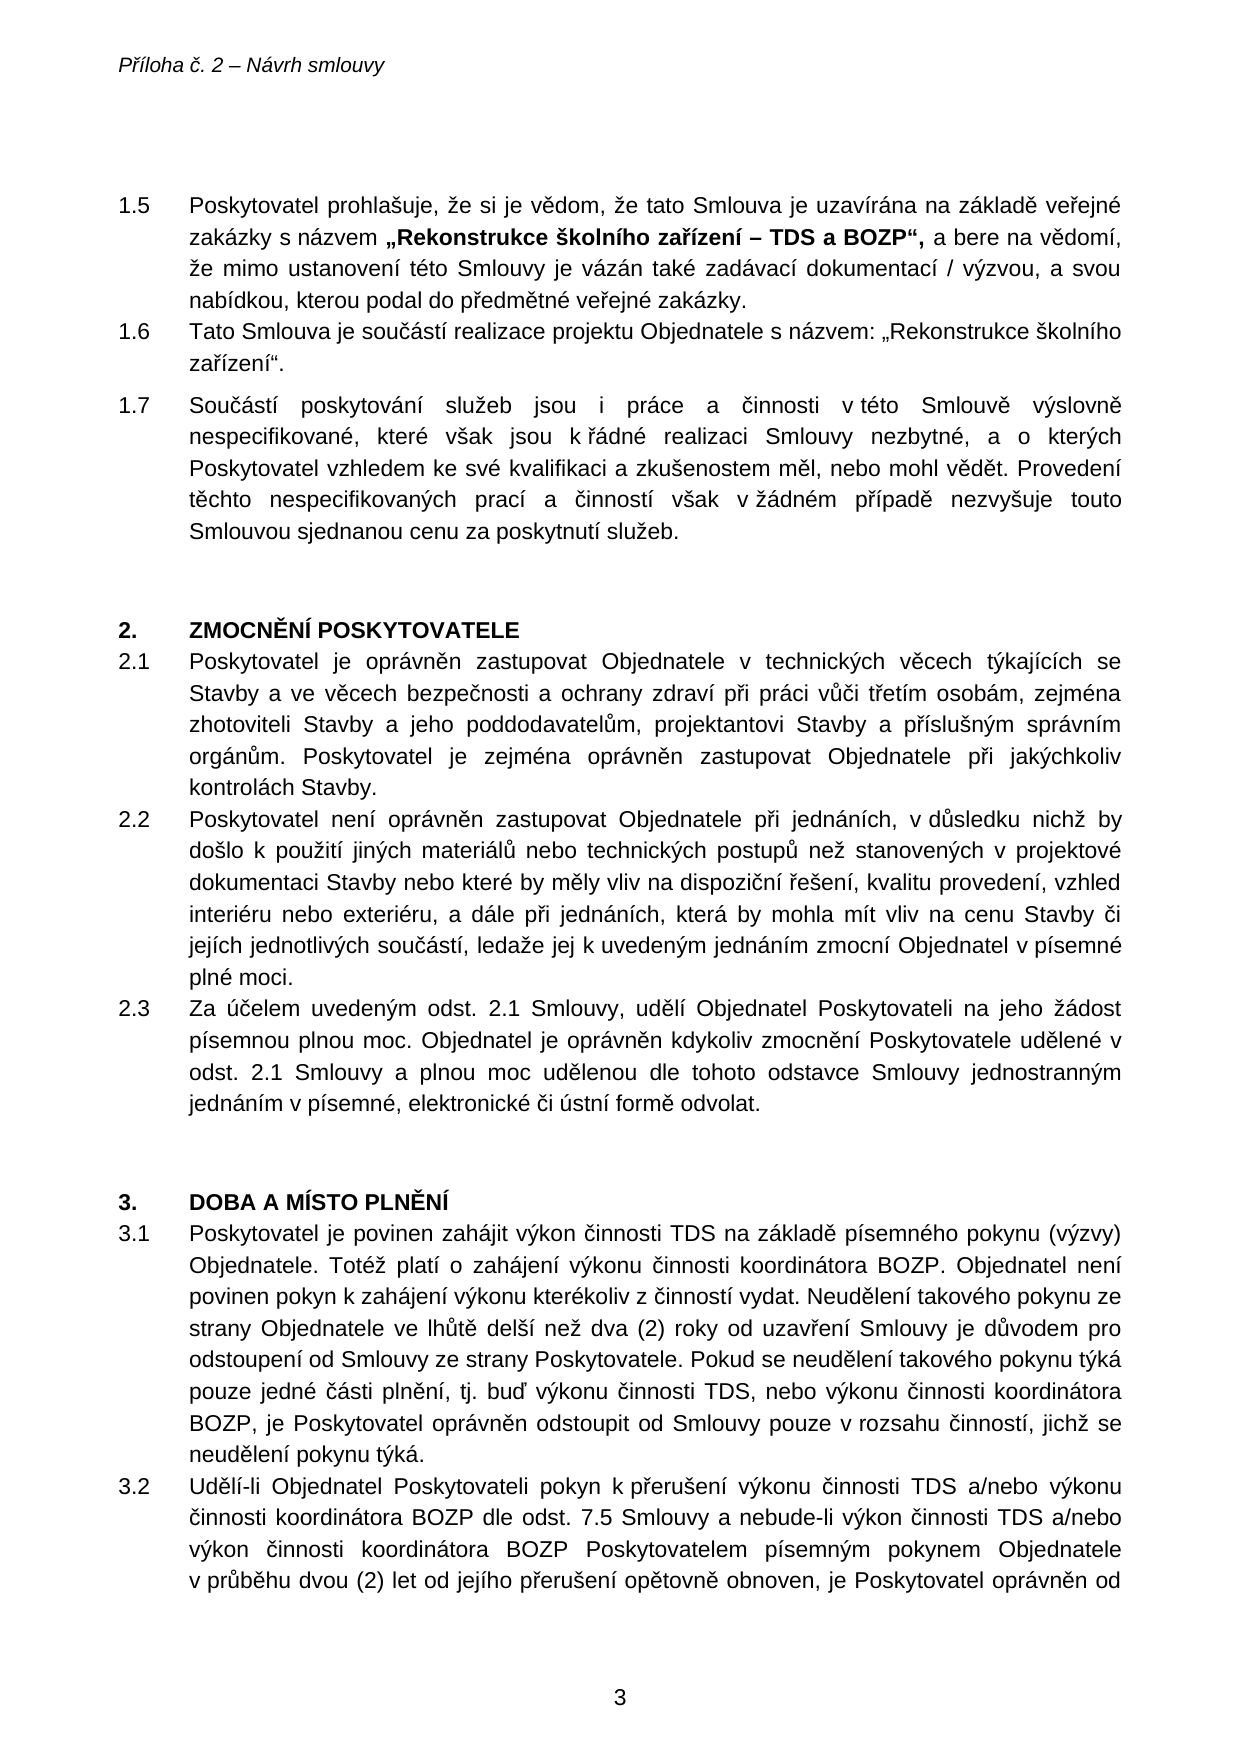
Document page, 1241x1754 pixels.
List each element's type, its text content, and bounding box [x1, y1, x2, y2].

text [118, 1473, 1122, 1594]
text Poskytovatel je povinen zahájit výkon činnosti TDS na základě písemného pokynu (výzvy) Objednatele. Totéž platí o zahájení výkonu činnosti koordinátora BOZP. Objednatel není povinen pokyn k zahájení výkonu kterékoliv z činností vydat. Neudělení takového pokynu ze strany Objednatele ve lhůtě delší než dva (2) roky od uzavření Smlouvy je důvodem pro odstoupení od Smlouvy ze strany Poskytovatele. Pokud se neudělení takového pokynu týká pouze jedné části plnění, tj. buď výkonu činnosti TDS, nebo výkonu činnosti koordinátora BOZP, je Poskytovatel oprávněn odstoupit od Smlouvy pouze v rozsahu činností, jichž se neudělení pokynu týká. [118, 1220, 1122, 1467]
text Poskytovatel je oprávněn zastupovat Objednatele v technických věcech týkajících se Stavby a ve věcech bezpečnosti a ochrany zdraví při práci vůči třetím osobám, zejména zhotoviteli Stavby a jeho poddodavatelům, projektantovi Stavby a příslušným správním orgánům. Poskytovatel je zejména oprávněn zastupovat Objednatele při jakýchkoliv kontrolách Stavby. [118, 648, 1122, 801]
text ZMOCNĚNÍ POSKYTOVATELE [118, 617, 1122, 643]
text Tato Smlouva je součástí realizace projektu Objednatele s názvem: „Rekonstrukce školního zařízení“. [118, 318, 1122, 376]
text Poskytovatel prohlašuje, že si je vědom, že tato Smlouva je uzavírána na základě veřejné zakázky s názvem „Rekonstrukce školního zařízení – TDS a BOZP“, a bere na vědomí, že mimo ustanovení této Smlouvy je vázán také zadávací dokumentací / výzvou, a svou nabídkou, kterou podal do předmětné veřejné zakázky. [118, 192, 1122, 313]
text Za účelem uvedeným odst. 2.1 Smlouvy, udělí Objednatel Poskytovateli na jeho žádost písemnou plnou moc. Objednatel je oprávněn kdykoliv zmocnění Poskytovatele udělené v odst. 2.1 Smlouvy a plnou moc udělenou dle tohoto odstavce Smlouvy jednostranným jednáním v písemné, elektronické či ústní formě odvolat. [118, 995, 1122, 1116]
text Poskytovatel není oprávněn zastupovat Objednatele při jednáních, v důsledku nichž by došlo k použití jiných materiálů nebo technických postupů než stanovených v projektové dokumentaci Stavby nebo které by měly vliv na dispoziční řešení, kvalitu provedení, vzhled interiéru nebo exteriéru, a dále při jednáních, která by mohla mít vliv na cenu Stavby či jejích jednotlivých součástí, ledaže jej k uvedeným jednáním zmocní Objednatel v písemné plné moci. [118, 806, 1122, 990]
text DOBA A MÍSTO PLNĚNÍ [118, 1188, 1122, 1215]
text Součástí poskytování služeb jsou i práce a činnosti v této Smlouvě výslovně nespecifikované, které však jsou k řádné realizaci Smlouvy nezbytné, a o kterých Poskytovatel vzhledem ke své kvalifikaci a zkušenostem měl, nebo mohl vědět. Provedení těchto nespecifikovaných prací a činností však v žádném případě nezvyšuje touto Smlouvou sjednanou cenu za poskytnutí služeb. [118, 392, 1122, 544]
